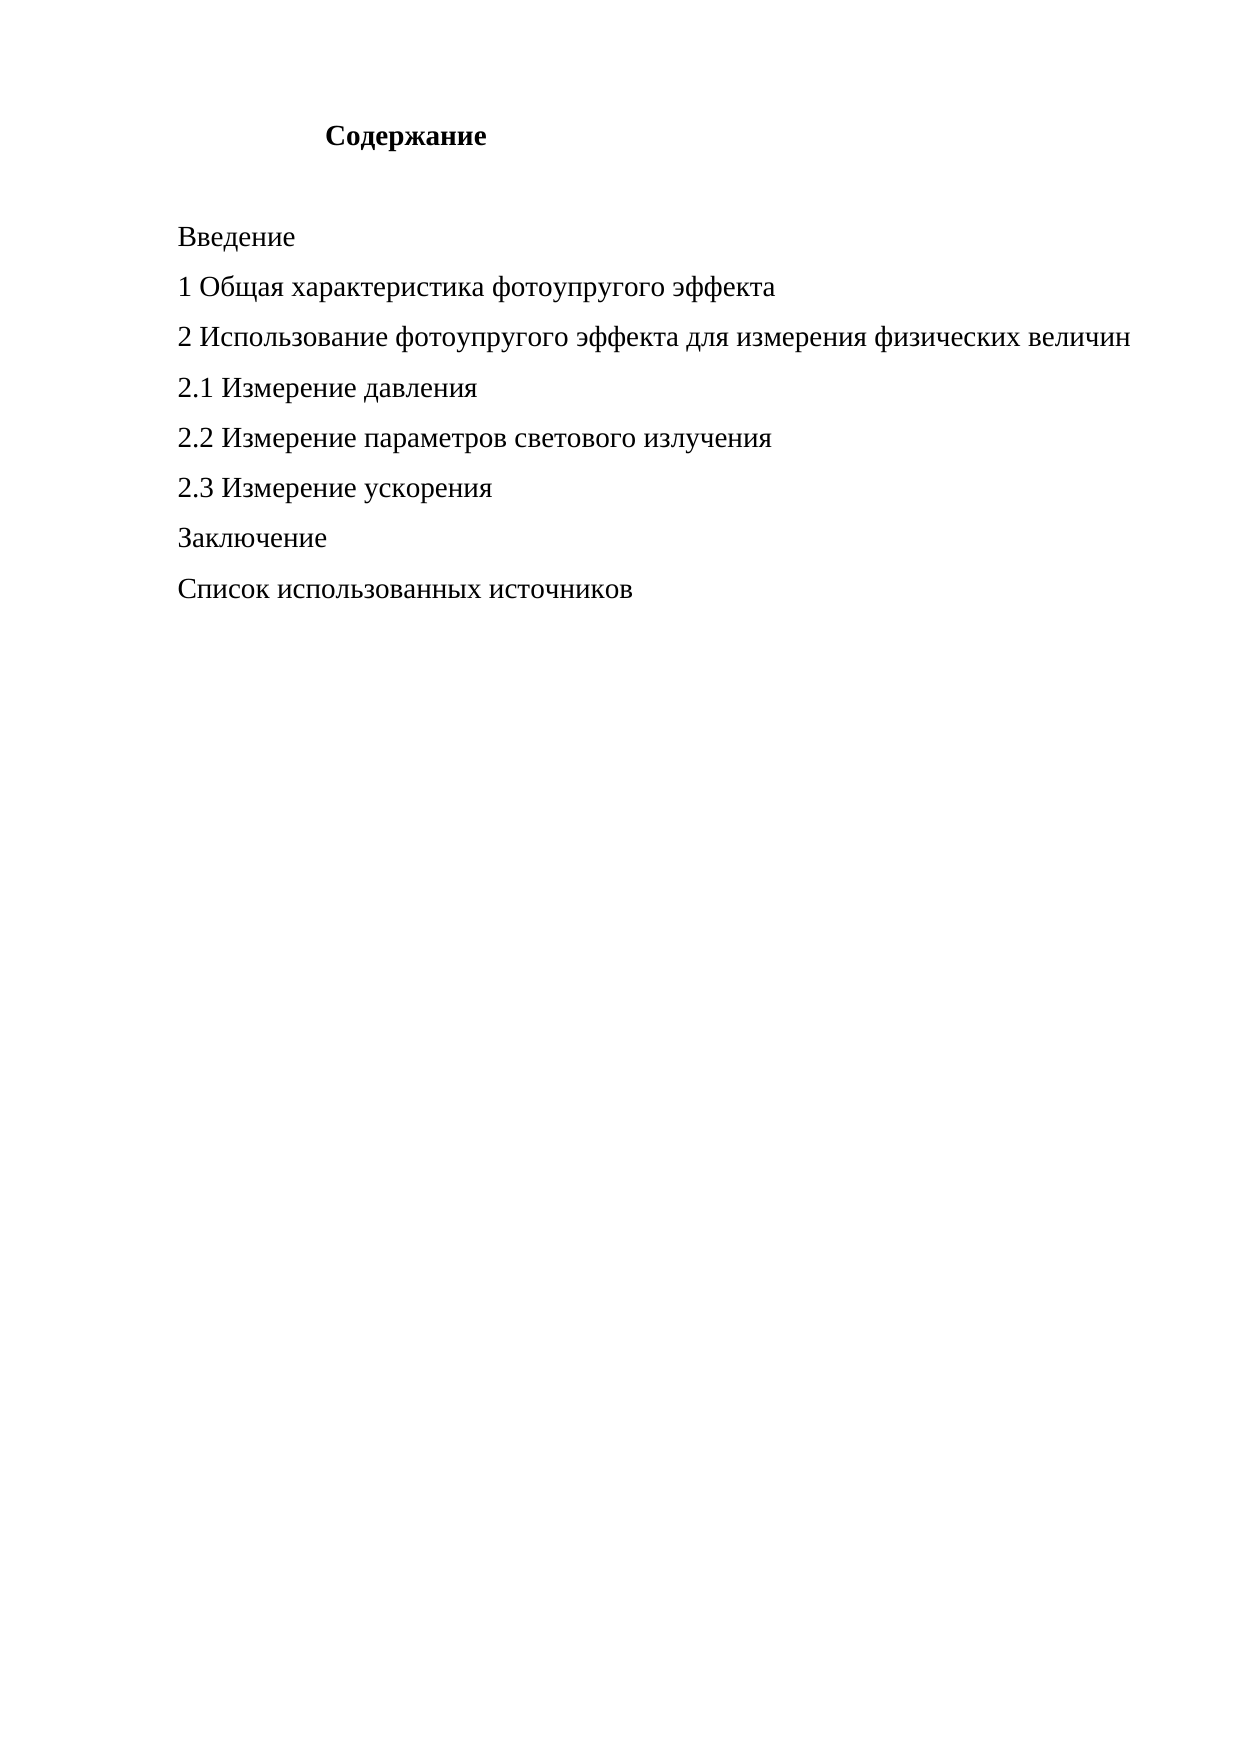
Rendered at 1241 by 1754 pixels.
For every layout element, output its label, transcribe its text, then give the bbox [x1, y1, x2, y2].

text Список использованных источников [177, 571, 1152, 604]
text Введение [177, 219, 1152, 252]
text 2.1 Измерение давления [177, 370, 1152, 403]
text 2.2 Измерение параметров светового излучения [177, 420, 1152, 453]
text 2 Использование фотоупругого эффекта для измерения физических величин [177, 319, 1152, 353]
text 2.3 Измерение ускорения [177, 470, 1152, 504]
text Заключение [177, 521, 1152, 554]
text 1 Общая характеристика фотоупругого эффекта [177, 269, 1152, 303]
text Содержание [251, 118, 1152, 152]
